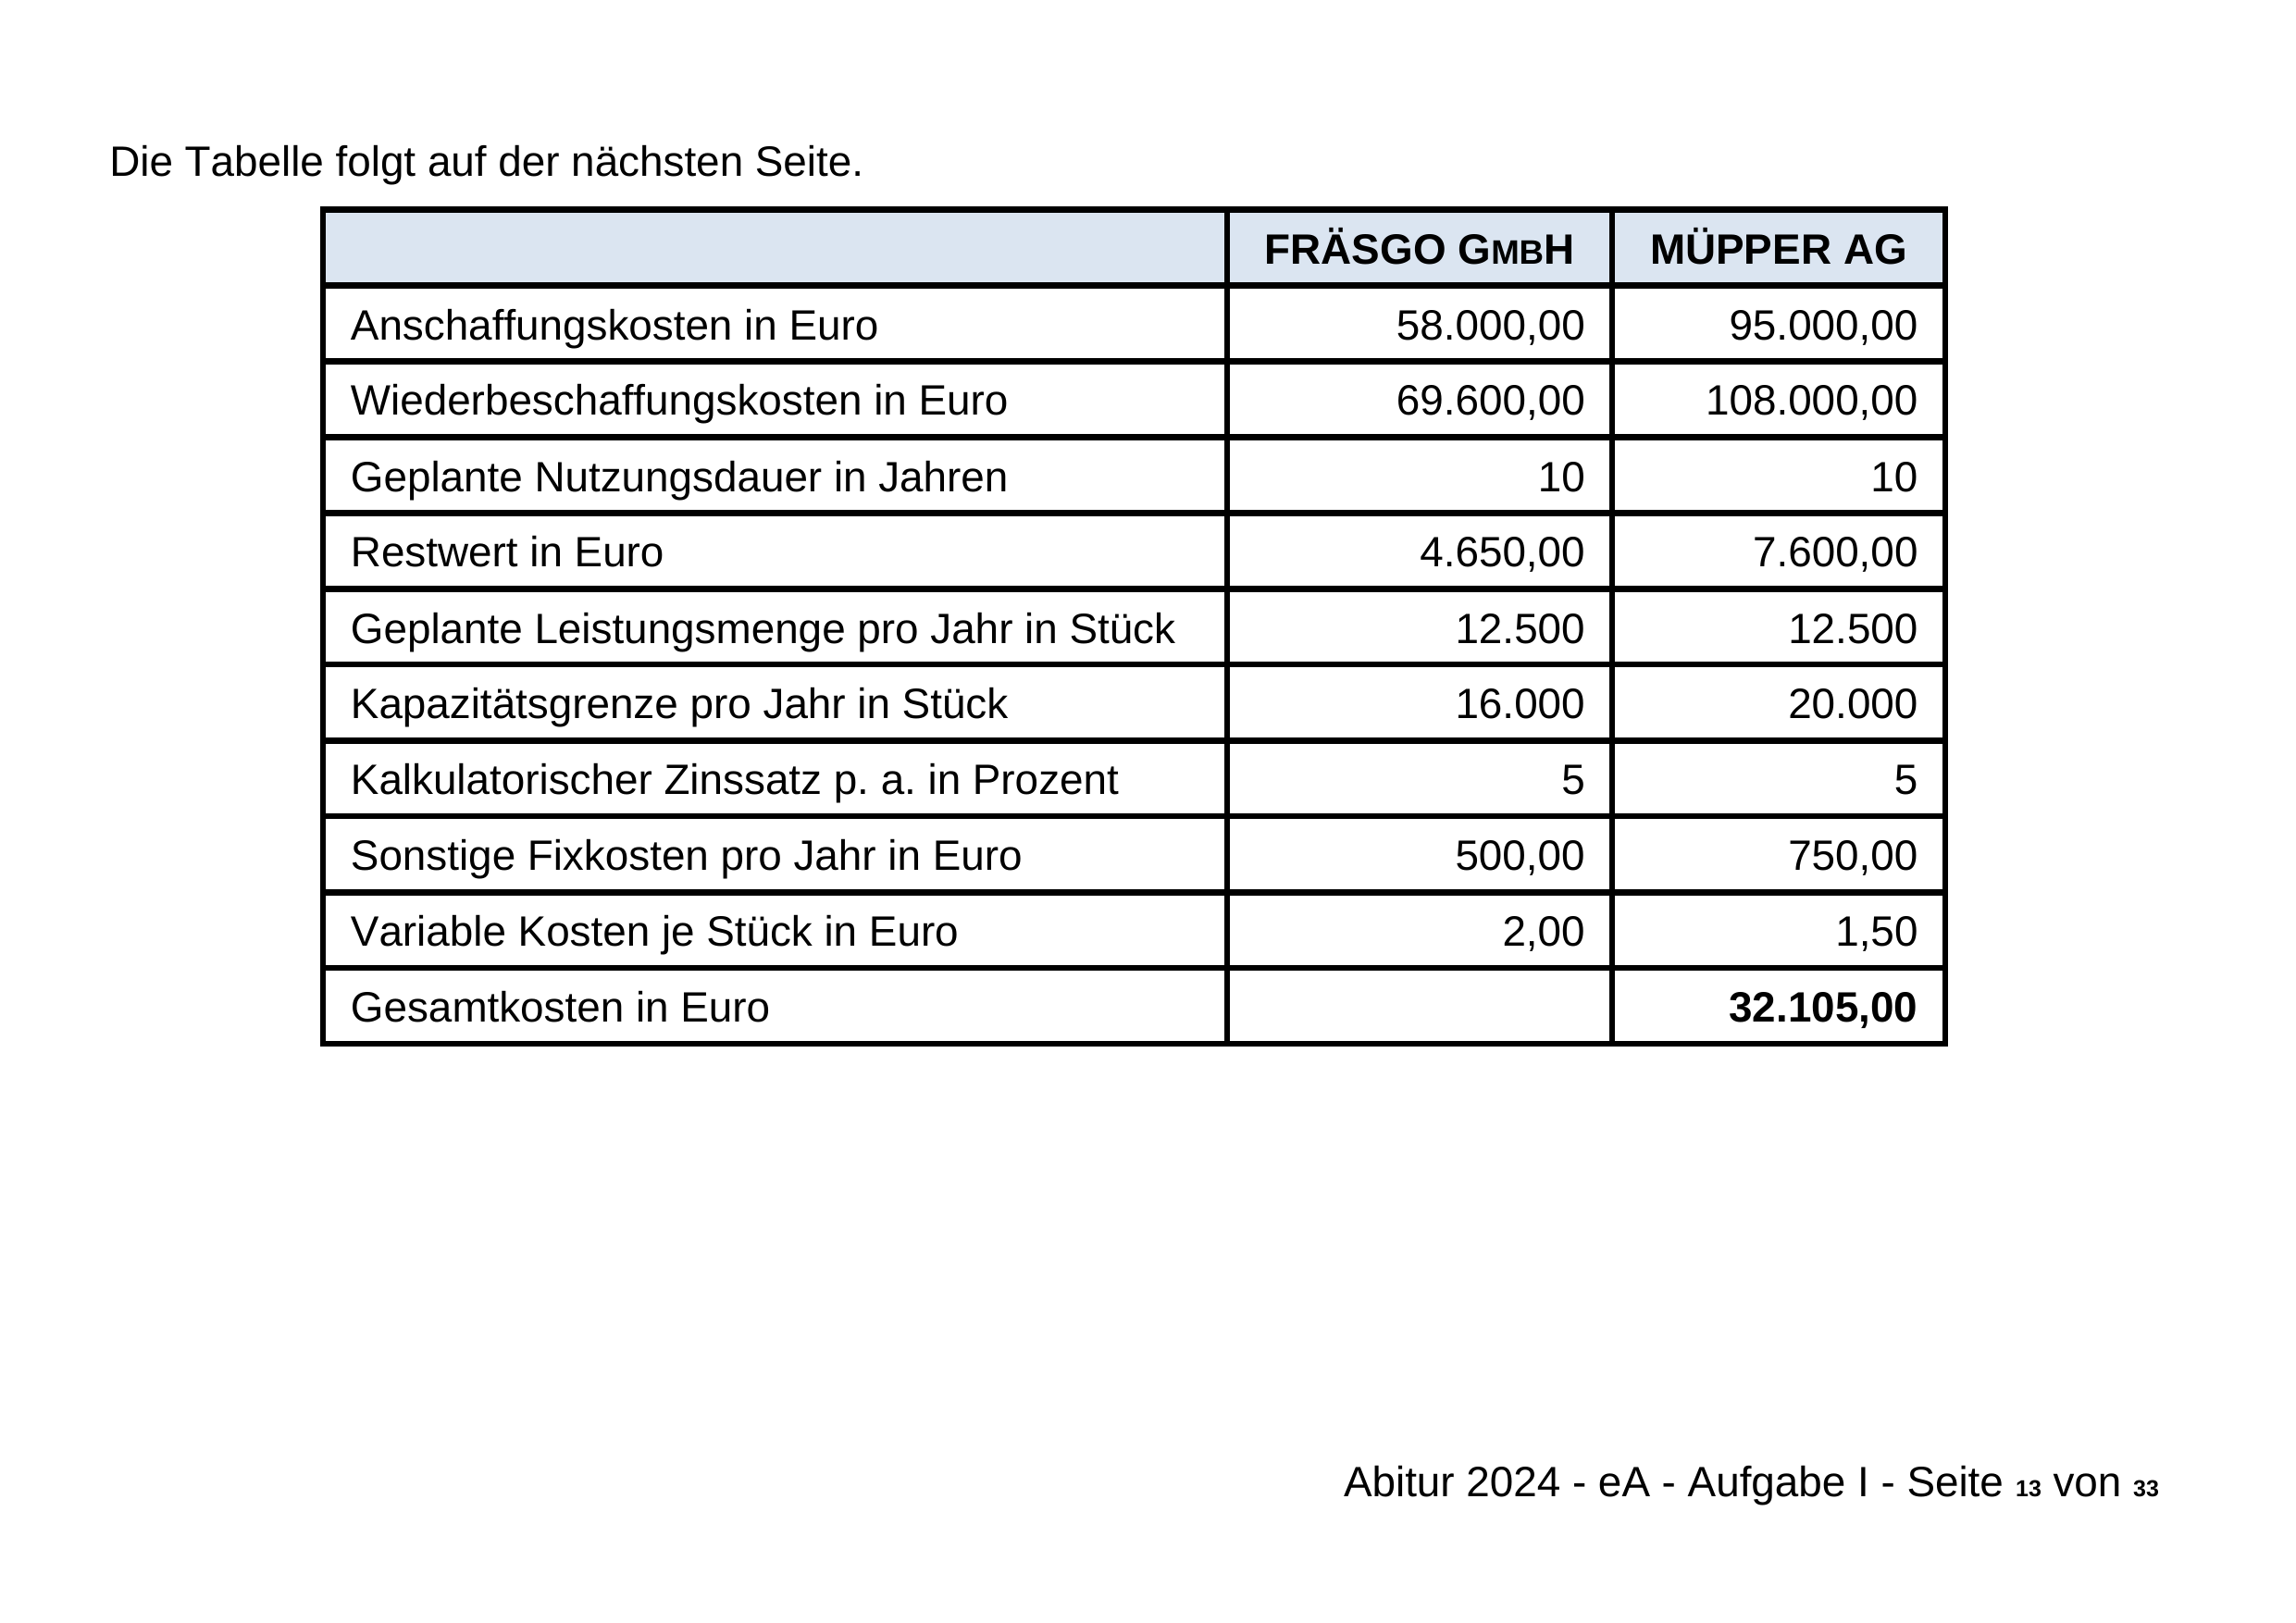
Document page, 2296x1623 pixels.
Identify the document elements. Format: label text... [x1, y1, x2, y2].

table_cell 95.000,00 [1615, 289, 1942, 358]
table_cell Wiederbeschaffungskosten in Euro [326, 365, 1224, 434]
table_cell 10 [1230, 440, 1609, 510]
table_cell Restwert in Euro [326, 516, 1224, 586]
table_cell 5 [1230, 744, 1609, 813]
table_cell 1,50 [1615, 896, 1942, 965]
table_cell 12.500 [1615, 592, 1942, 662]
table_header Müpper AG [1615, 213, 1942, 282]
table_cell [1230, 971, 1609, 1041]
table_cell 750,00 [1615, 819, 1942, 889]
table_cell Variable Kosten je Stück in Euro [326, 896, 1224, 965]
table_cell 16.000 [1230, 667, 1609, 737]
table_cell Geplante Nutzungsdauer in Jahren [326, 440, 1224, 510]
table_header [326, 213, 1224, 282]
table_cell Kalkulatorischer Zinssatz p. a. in Prozent [326, 744, 1224, 813]
table_cell Gesamtkosten in Euro [326, 971, 1224, 1041]
table_cell Sonstige Fixkosten pro Jahr in Euro [326, 819, 1224, 889]
table_cell Anschaffungskosten in Euro [326, 289, 1224, 358]
table_cell 5 [1615, 744, 1942, 813]
table_cell Geplante Leistungsmenge pro Jahr in Stück [326, 592, 1224, 662]
table_cell 500,00 [1230, 819, 1609, 889]
table_cell 32.105,00 [1615, 971, 1942, 1041]
table_cell Kapazitätsgrenze pro Jahr in Stück [326, 667, 1224, 737]
table_cell 4.650,00 [1230, 516, 1609, 586]
table_cell 69.600,00 [1230, 365, 1609, 434]
table_cell 2,00 [1230, 896, 1609, 965]
table_cell 108.000,00 [1615, 365, 1942, 434]
table_cell 20.000 [1615, 667, 1942, 737]
table_header Fräsgo GmbH [1230, 213, 1609, 282]
table_cell 58.000,00 [1230, 289, 1609, 358]
table_cell 7.600,00 [1615, 516, 1942, 586]
table_cell 12.500 [1230, 592, 1609, 662]
table_cell 10 [1615, 440, 1942, 510]
